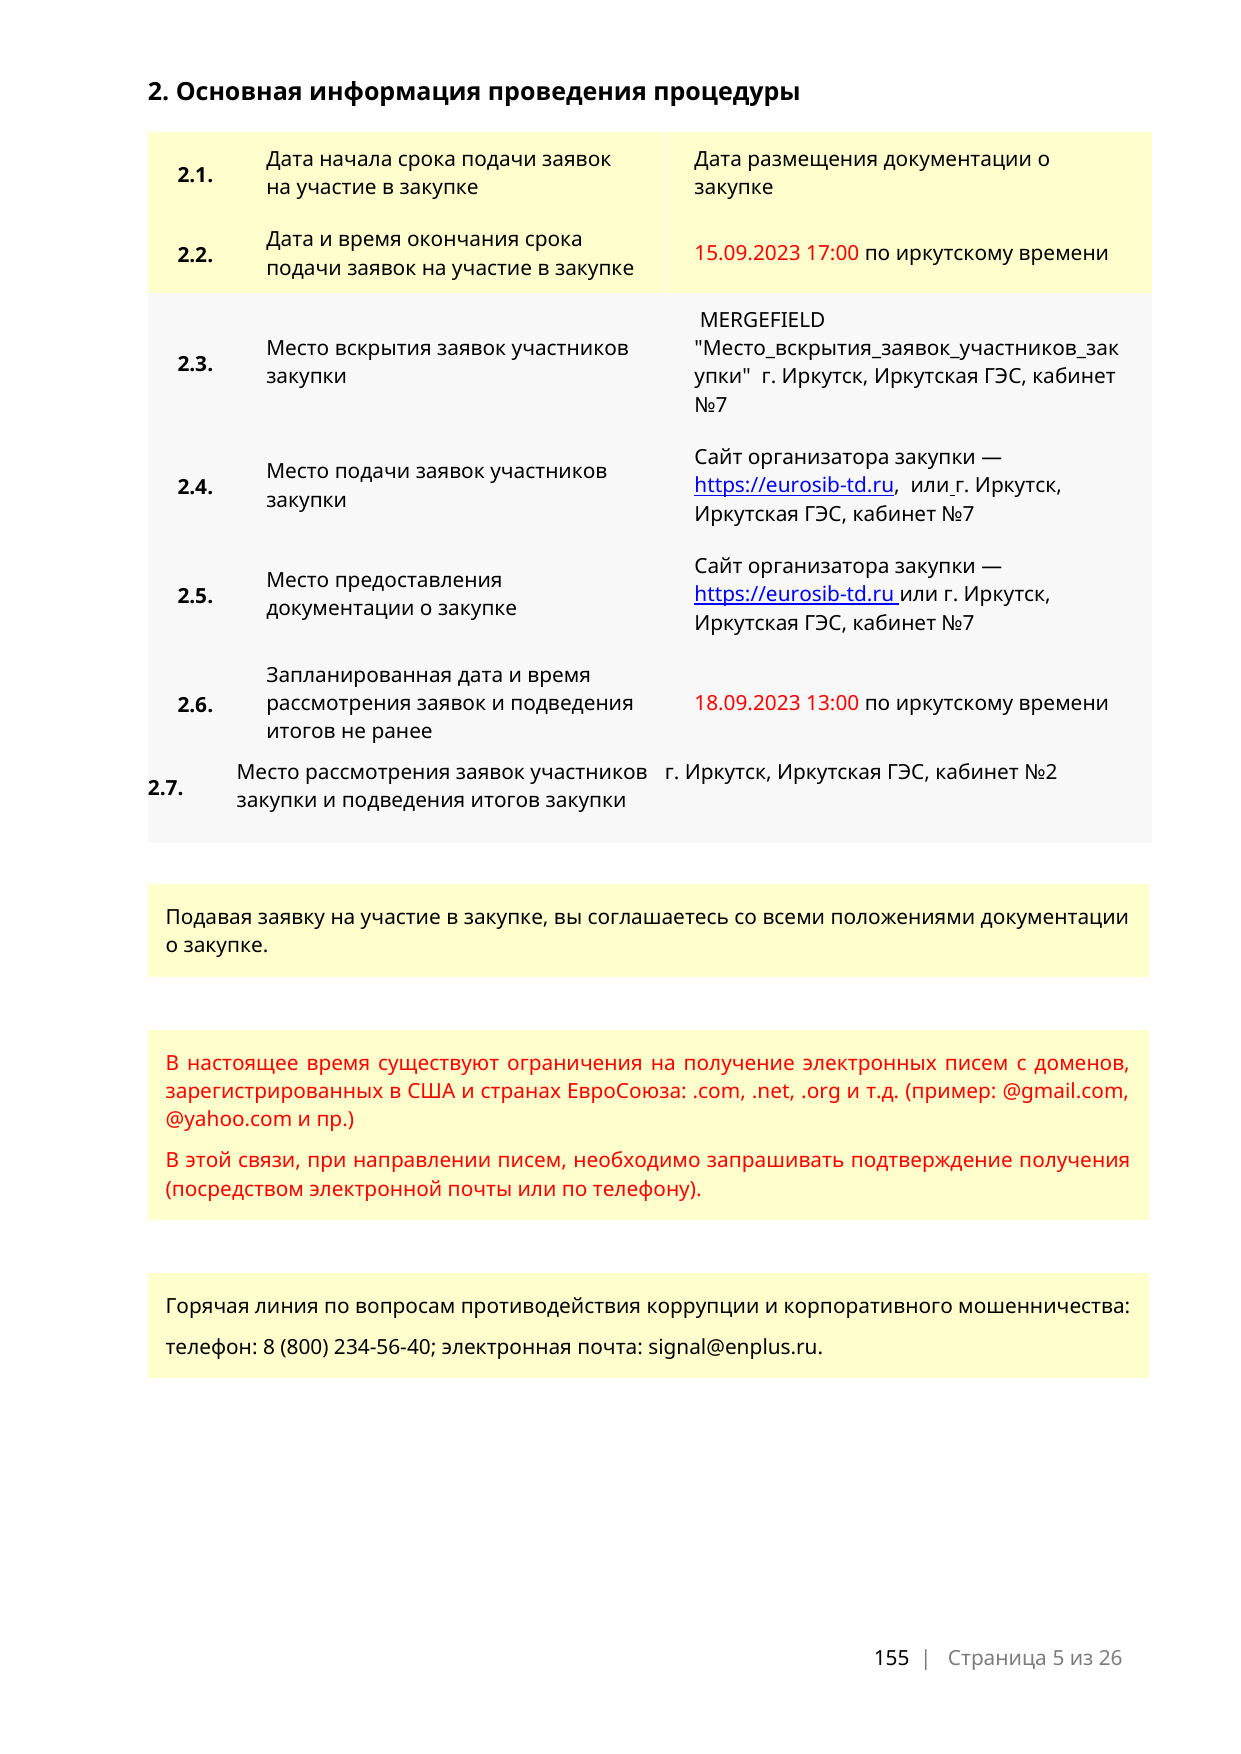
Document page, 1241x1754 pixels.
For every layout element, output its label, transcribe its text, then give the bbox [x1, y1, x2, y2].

text Основная информация проведения процедуры [148, 74, 1131, 107]
text В настоящее время существуют ограничения на получение электронных писем с доменов, зарегистрированных в США и странах ЕвроСоюза: .com, .net, .org и т.д. (пример: @gmail.com, @yahoo.com и пр.) [149, 1031, 1148, 1128]
text В этой связи, при направлении писем, необходимо запрашивать подтверждение получения (посредством электронной почты или по телефону). [149, 1128, 1148, 1219]
text Подавая заявку на участие в закупке, вы соглашаетесь со всеми положениями документации о закупке. [149, 885, 1148, 976]
text телефон: 8 (800) 234-56-40; электронная почта: signal@enplus.ru. [149, 1314, 1148, 1377]
text Горячая линия по вопросам противодействия коррупции и корпоративного мошенничества: [149, 1275, 1148, 1314]
